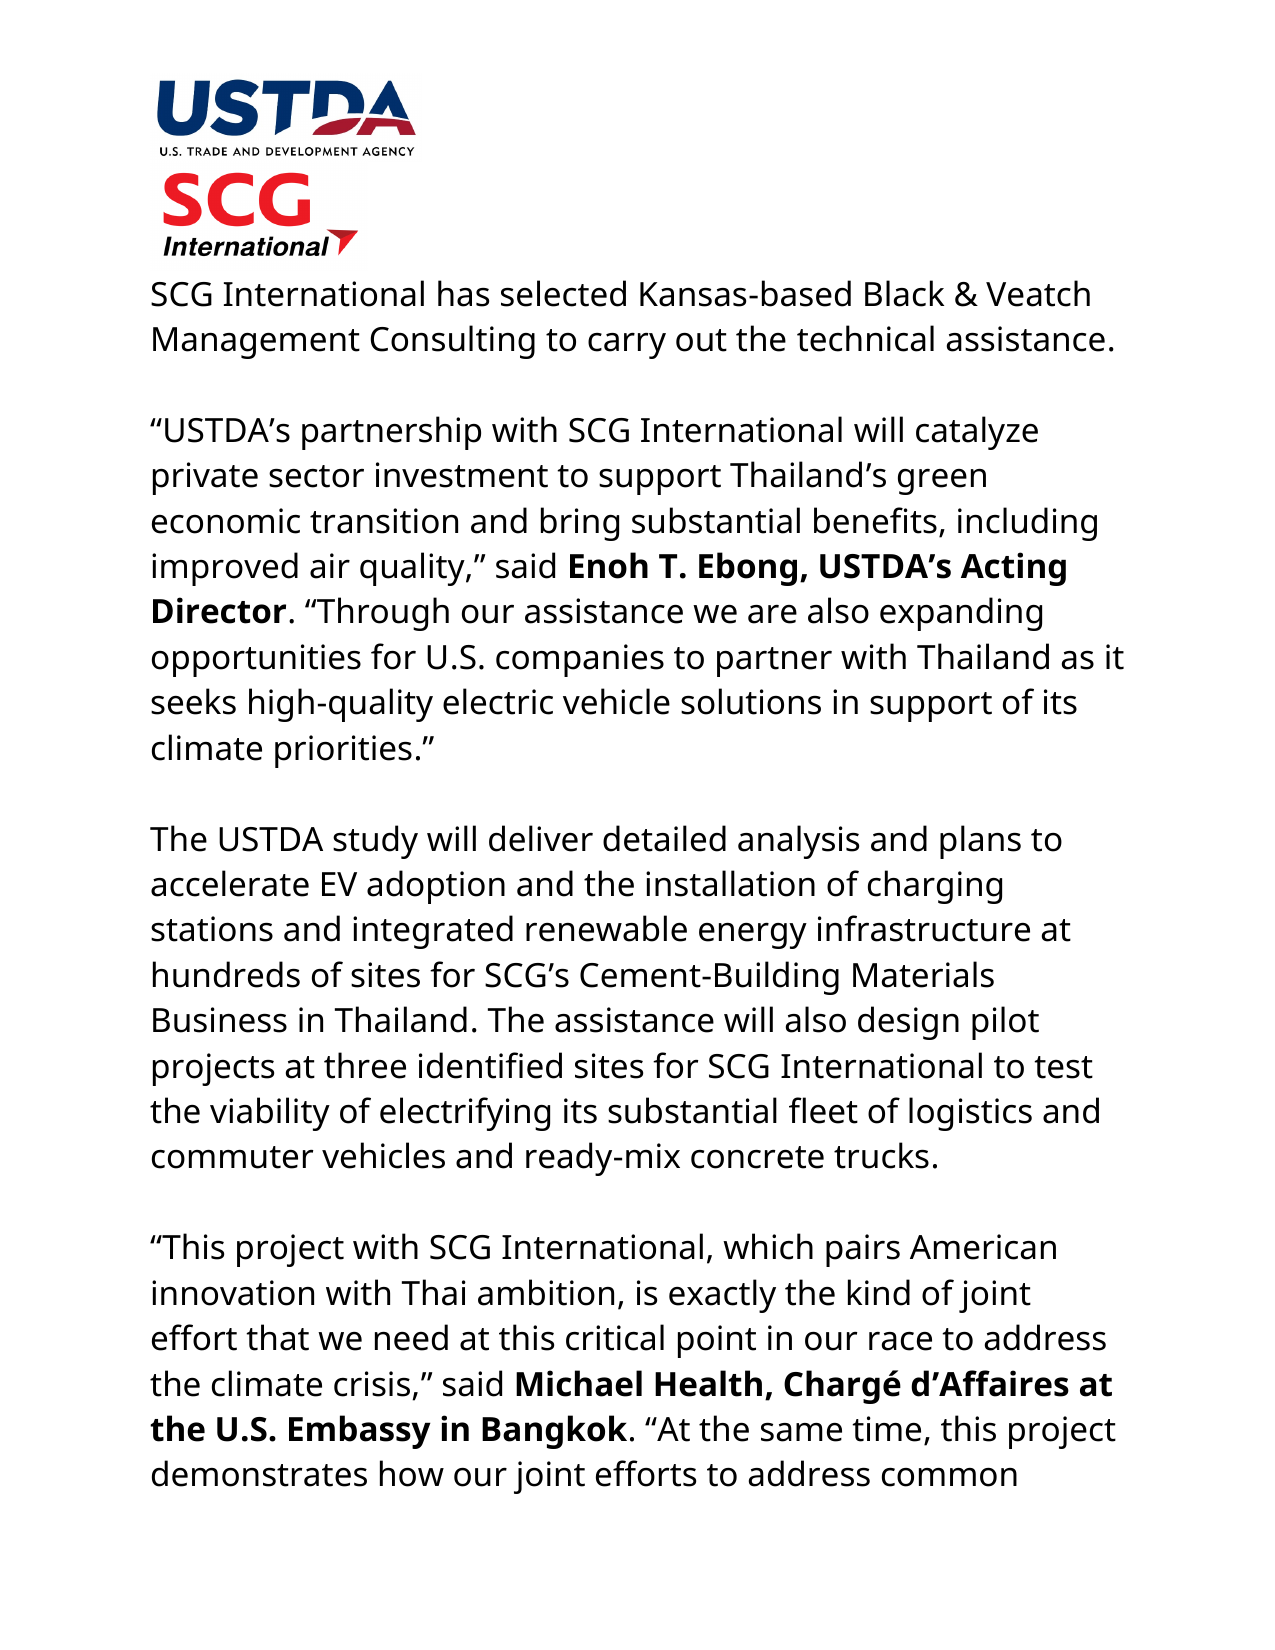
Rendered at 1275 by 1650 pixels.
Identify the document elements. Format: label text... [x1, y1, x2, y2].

text The USTDA study will deliver detailed analysis and plans to accelerate EV adoption and the installation of charging stations and integrated renewable energy infrastructure at hundreds of sites for SCG’s Cement-Building Materials Business in Thailand. The assistance will also design pilot projects at three identified sites for SCG International to test the viability of electrifying its substantial fleet of logistics and commuter vehicles and ready-mix concrete trucks. [150, 815, 1125, 1179]
text “USTDA’s partnership with SCG International will catalyze private sector investment to support Thailand’s green economic transition and bring substantial benefits, including improved air quality,” said Enoh T. Ebong, USTDA’s Acting Director. “Through our assistance we are also expanding opportunities for U.S. companies to partner with Thailand as it seeks high-quality electric vehicle solutions in support of its climate priorities.” [150, 407, 1125, 770]
picture [150, 73, 422, 271]
